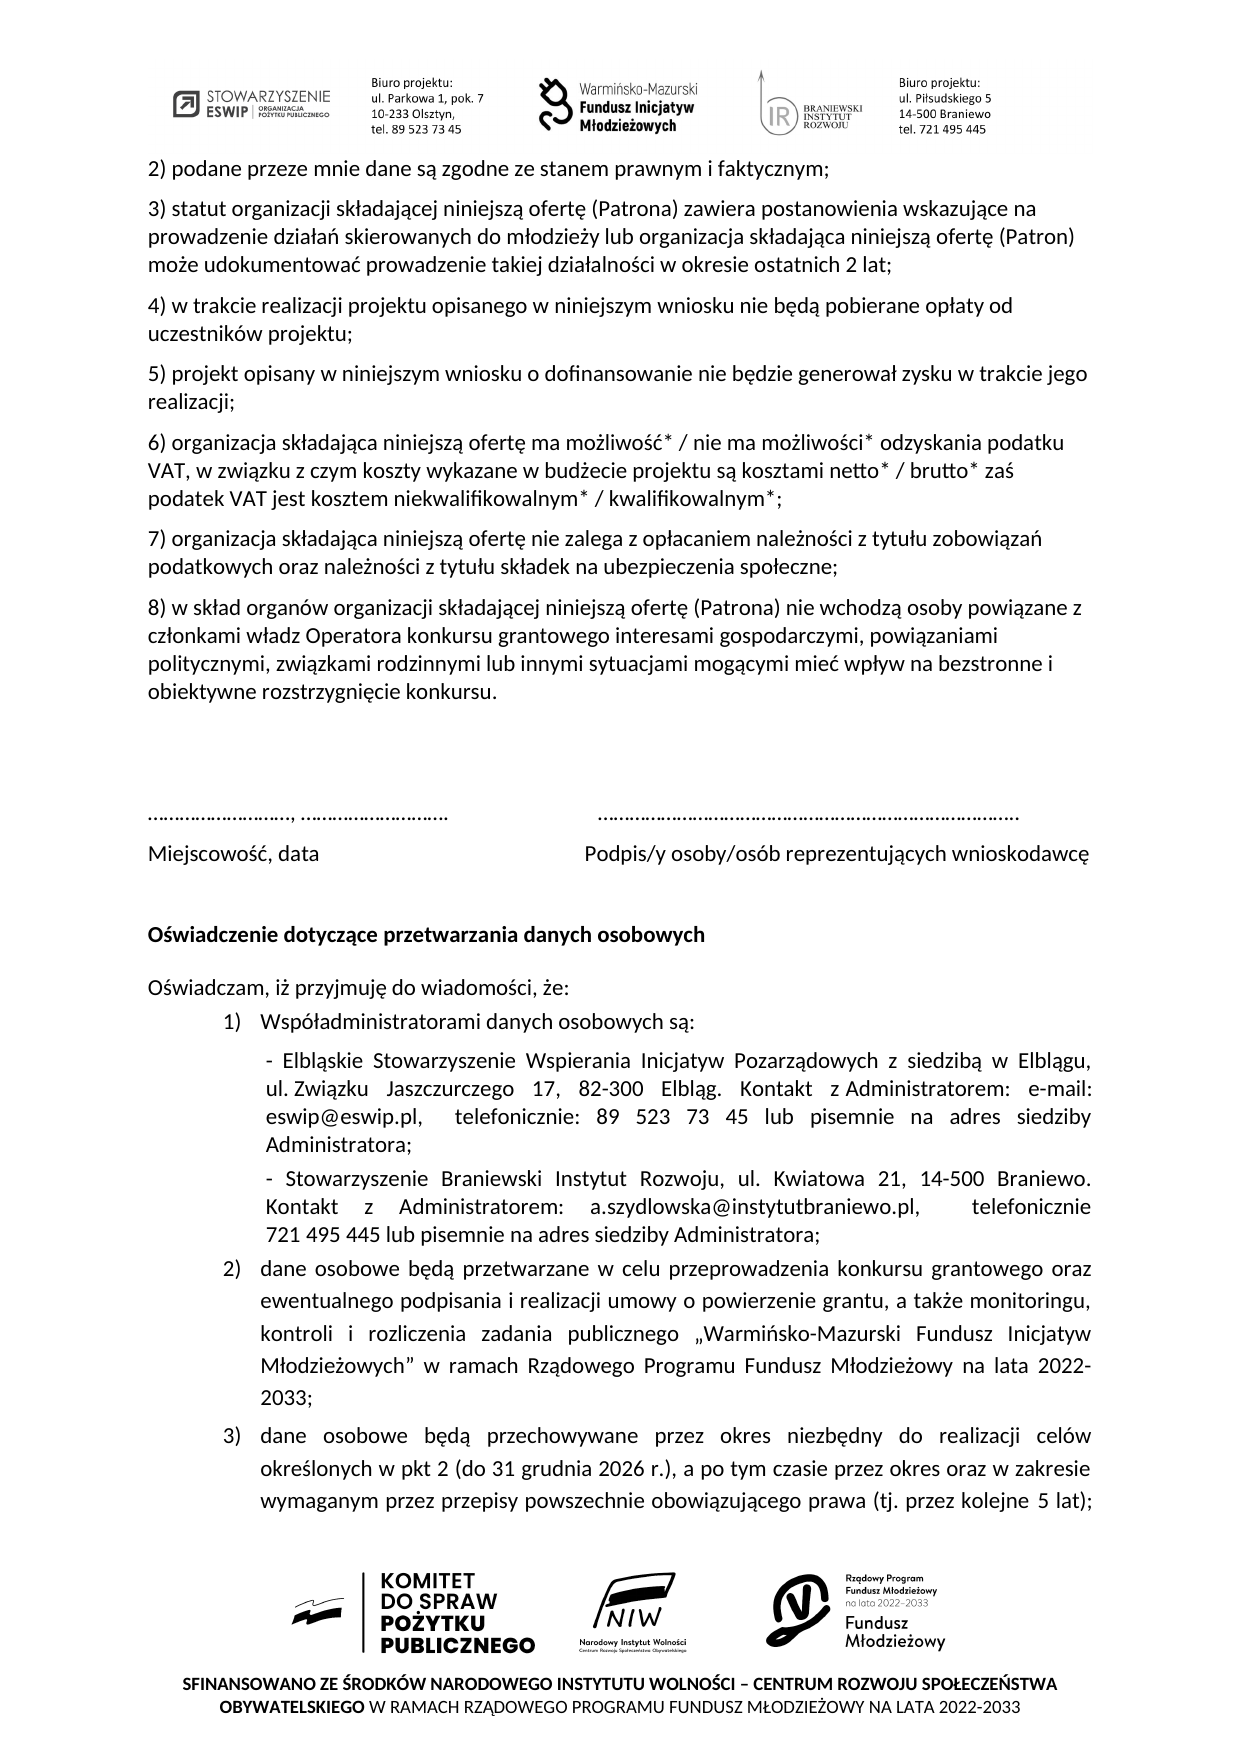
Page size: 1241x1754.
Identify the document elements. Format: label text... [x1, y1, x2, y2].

picture [147, 59, 1093, 154]
text 2) dane osobowe będą przetwarzane w celu przeprowadzenia konkursu grantowego oraz ewentualnego podpisania i realizacji umowy o powierzenie grantu, a także monitoringu, kontroli i rozliczenia zadania publicznego „Warmińsko-Mazurski Fundusz Inicjatyw Młodzieżowych” w ramach Rządowego Programu Fundusz Młodzieżowy na lata 2022-2033; [223, 1254, 1093, 1411]
text 1) Współadministratorami danych osobowych są: [223, 1007, 1093, 1035]
text 8) w skład organów organizacji składającej niniejszą ofertę (Patrona) nie wchodzą osoby powiązane z członkami władz Operatora konkursu grantowego interesami gospodarczymi, powiązaniami politycznymi, związkami rodzinnymi lub innymi sytuacjami mogącymi mieć wpływ na bezstronne i obiektywne rozstrzygnięcie konkursu. [148, 593, 1093, 705]
text - Elbląskie Stowarzyszenie Wspierania Inicjatyw Pozarządowych z siedzibą w Elblągu, ul. Związku Jaszczurczego 17, 82-300 Elbląg. Kontakt z Administratorem: e-mail: eswip@eswip.pl, telefonicznie: 89 523 73 45 lub pisemnie na adres siedziby Administratora; [266, 1046, 1093, 1158]
text 5) projekt opisany w niniejszym wniosku o dofinansowanie nie będzie generował zysku w trakcie jego realizacji; [148, 359, 1093, 415]
text 2) podane przeze mnie dane są zgodne ze stanem prawnym i faktycznym; [148, 154, 1093, 182]
text Oświadczenie dotyczące przetwarzania danych osobowych [148, 920, 1093, 948]
text 7) organizacja składająca niniejszą ofertę nie zalega z opłacaniem należności z tytułu zobowiązań podatkowych oraz należności z tytułu składek na ubezpieczenia społeczne; [148, 524, 1093, 580]
text Miejscowość, data Podpis/y osoby/osób reprezentujących wnioskodawcę [148, 839, 1093, 867]
text ………………………, ………………………. …………………………………………………………………….. [148, 798, 1093, 827]
text - Stowarzyszenie Braniewski Instytut Rozwoju, ul. Kwiatowa 21, 14-500 Braniewo. Kontakt z Administratorem: a.szydlowska@instytutbraniewo.pl, telefonicznie 721 495 445 lub pisemnie na adres siedziby Administratora; [266, 1164, 1093, 1248]
text 6) organizacja składająca niniejszą ofertę ma możliwość* / nie ma możliwości* odzyskania podatku VAT, w związku z czym koszty wykazane w budżecie projektu są kosztami netto* / brutto* zaś podatek VAT jest kosztem niekwalifikowalnym* / kwalifikowalnym*; [148, 428, 1093, 512]
text 3) statut organizacji składającej niniejszą ofertę (Patrona) zawiera postanowienia wskazujące na prowadzenie działań skierowanych do młodzieży lub organizacja składająca niniejszą ofertę (Patron) może udokumentować prowadzenie takiej działalności w okresie ostatnich 2 lat; [148, 194, 1093, 278]
text 4) w trakcie realizacji projektu opisanego w niniejszym wniosku nie będą pobierane opłaty od uczestników projektu; [148, 291, 1093, 347]
picture [276, 1557, 964, 1673]
text Oświadczam, iż przyjmuję do wiadomości, że: [148, 973, 1093, 1001]
